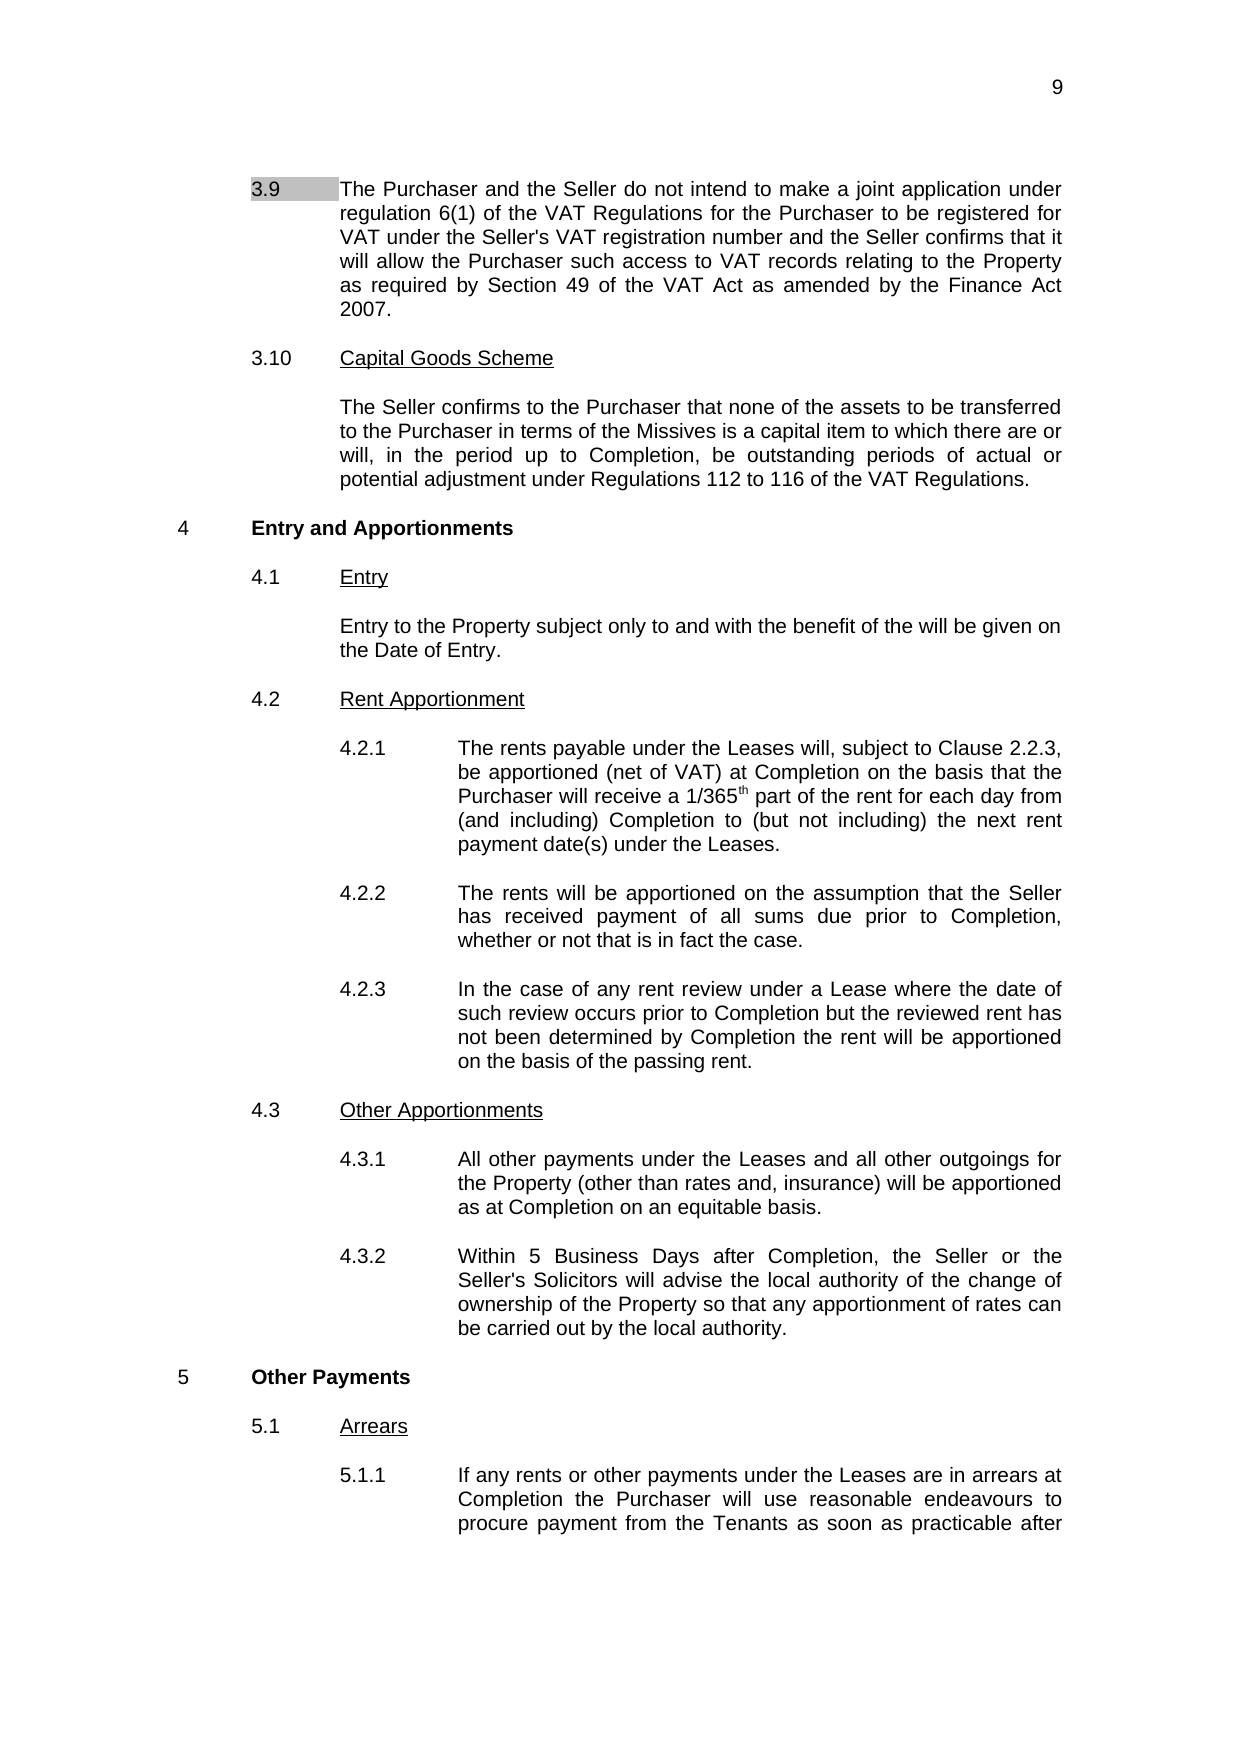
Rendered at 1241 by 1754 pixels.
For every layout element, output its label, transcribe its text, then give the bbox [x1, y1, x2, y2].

subtitle Arrears [251, 1414, 1063, 1438]
subtitle Other Apportionments [251, 1098, 1063, 1122]
subtitle Entry [251, 565, 1063, 589]
subtitle Other Payments [177, 1365, 1063, 1389]
subtitle Entry and Apportionments [177, 516, 1063, 540]
subtitle The rents payable under the Leases will, subject to Clause 2.2.3, be apportioned (net of VAT) at Completion on the basis that the Purchaser will receive a 1/365th part of the rent for each day from (and including) Completion to (but not including) the next rent payment date(s) under the Leases. [339, 736, 1063, 855]
subtitle All other payments under the Leases and all other outgoings for the Property (other than rates and, insurance) will be apportioned as at Completion on an equitable basis. [339, 1147, 1063, 1219]
subtitle Capital Goods Scheme [251, 346, 1063, 370]
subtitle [339, 1463, 1063, 1534]
subtitle Within 5 Business Days after Completion, the Seller or the Seller's Solicitors will advise the local authority of the change of ownership of the Property so that any apportionment of rates can be carried out by the local authority. [339, 1244, 1063, 1340]
subtitle The rents will be apportioned on the assumption that the Seller has received payment of all sums due prior to Completion, whether or not that is in fact the case. [339, 880, 1063, 952]
subtitle The Purchaser and the Seller do not intend to make a joint application under regulation 6(1) of the VAT Regulations for the Purchaser to be registered for VAT under the Seller's VAT registration number and the Seller confirms that it will allow the Purchaser such access to VAT records relating to the Property as required by Section 49 of the VAT Act as amended by the Finance Act 2007. [251, 177, 1063, 321]
subtitle Rent Apportionment [251, 687, 1063, 711]
text The Seller confirms to the Purchaser that none of the assets to be transferred to the Purchaser in terms of the Missives is a capital item to which there are or will, in the period up to Completion, be outstanding periods of actual or potential adjustment under Regulations 112 to 116 of the VAT Regulations. [339, 395, 1063, 491]
subtitle In the case of any rent review under a Lease where the date of such review occurs prior to Completion but the reviewed rent has not been determined by Completion the rent will be apportioned on the basis of the passing rent. [339, 977, 1063, 1073]
text Entry to the Property subject only to and with the benefit of the will be given on the Date of Entry. [339, 614, 1063, 662]
